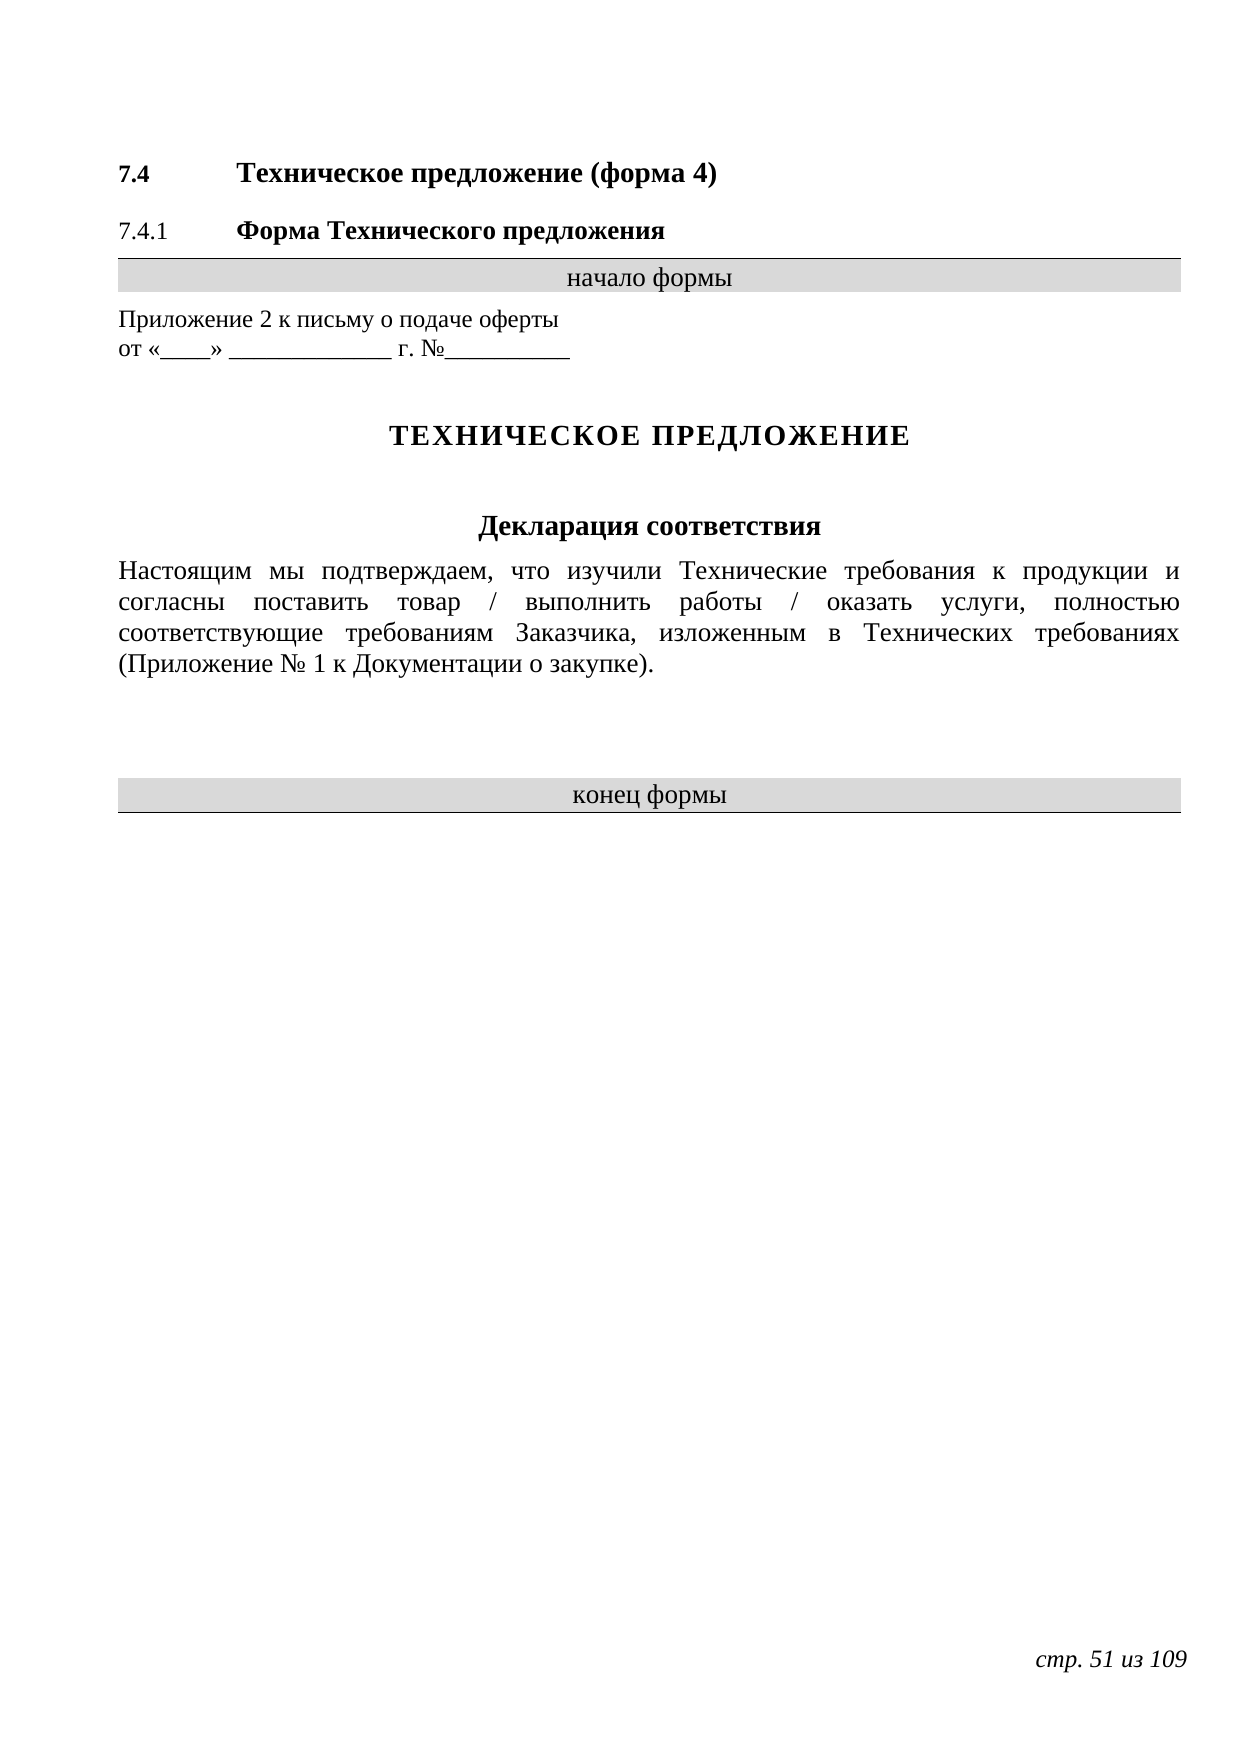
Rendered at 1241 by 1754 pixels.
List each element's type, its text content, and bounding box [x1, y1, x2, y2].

subtitle Техническое предложение (форма 4) [118, 156, 1181, 189]
text начало формы [118, 259, 1181, 292]
text Декларация соответствия [118, 508, 1181, 541]
text Приложение 2 к письму о подаче оферты от «____» _____________ г. №__________ [118, 304, 1181, 362]
text Форма Технического предложения [118, 214, 1181, 245]
text Настоящим мы подтверждаем, что изучили Технические требования к продукции и согласны поставить товар / выполнить работы / оказать услуги, полностью соответствующие требованиям Заказчика, изложенным в Технических требованиях (Приложение № 1 к Документации о закупке). [118, 554, 1181, 678]
text конец формы [118, 778, 1181, 812]
text Техническое предложение [118, 418, 1181, 452]
